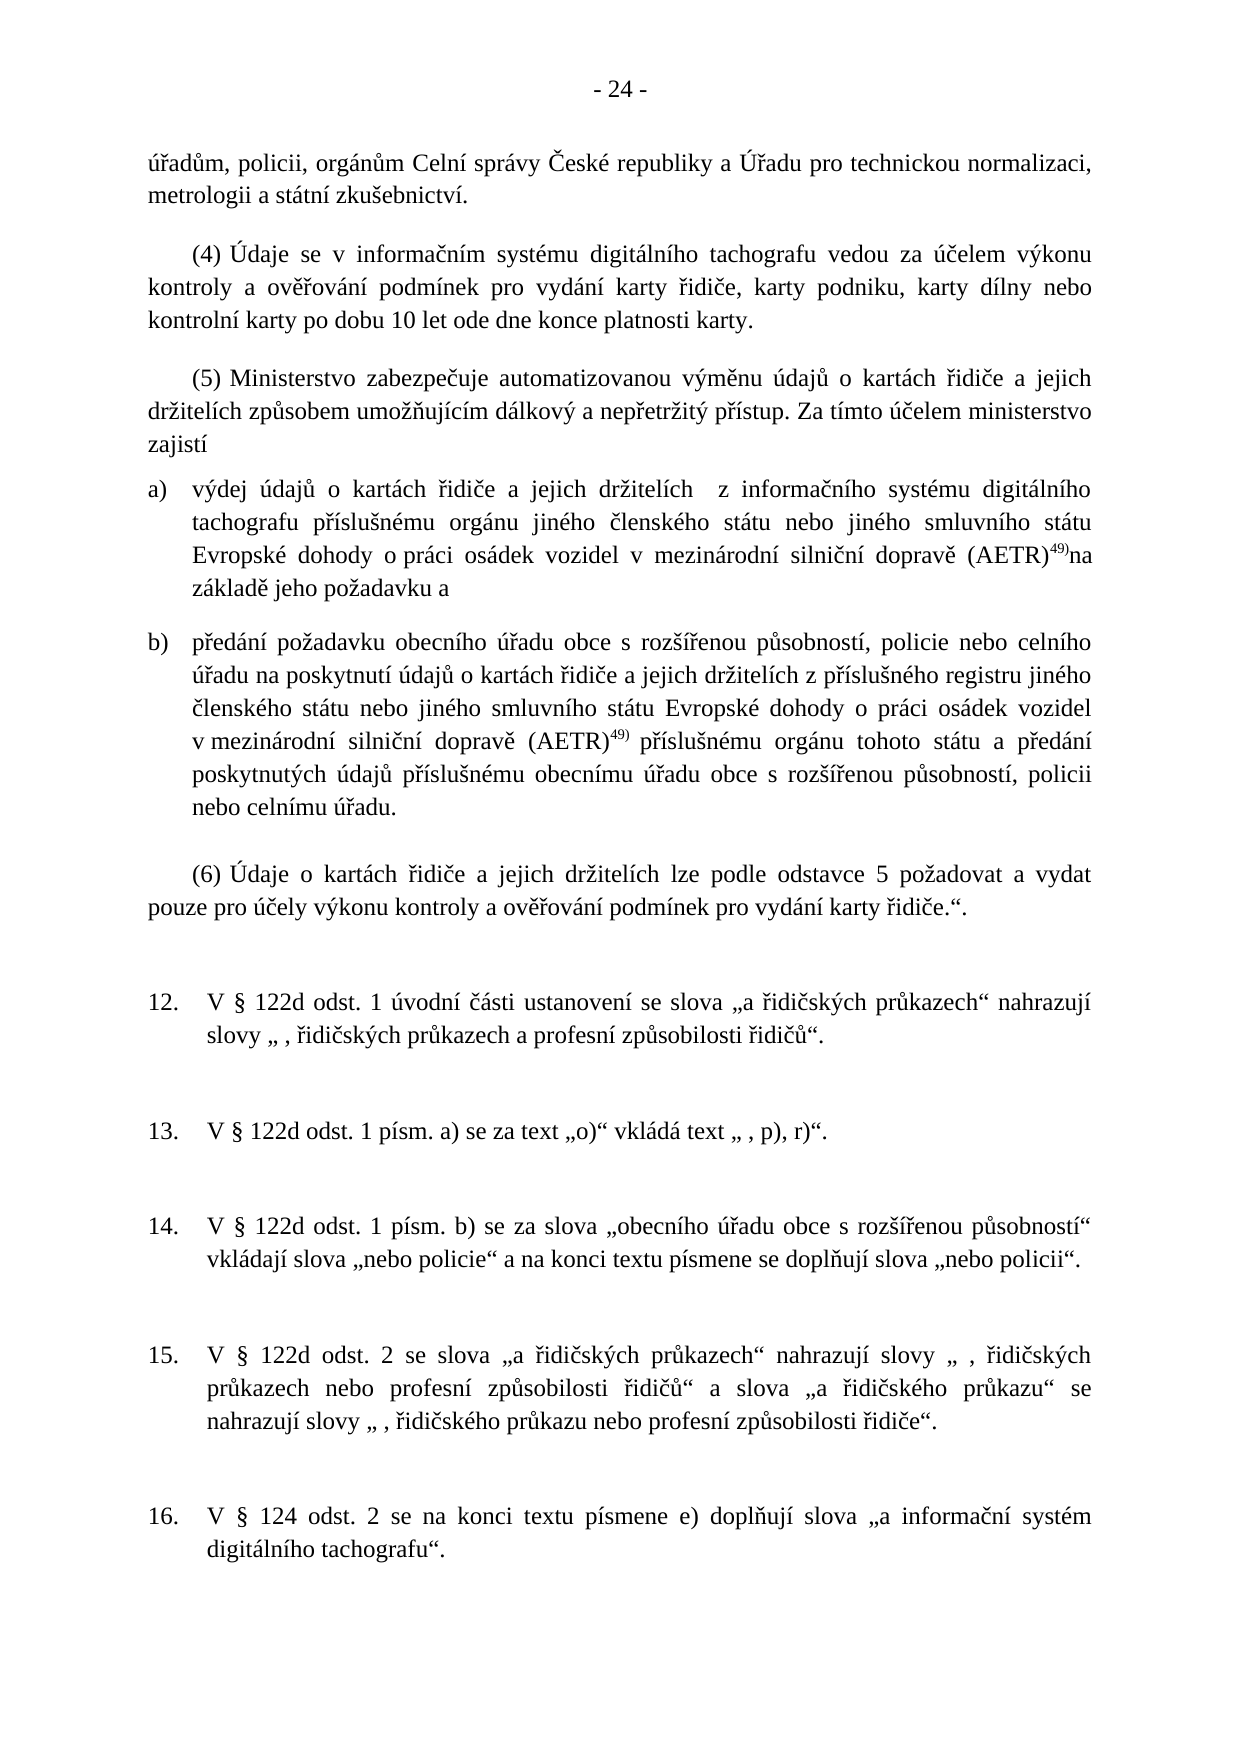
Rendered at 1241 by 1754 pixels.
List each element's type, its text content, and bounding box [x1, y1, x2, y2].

text výdej údajů o kartách řidiče a jejich držitelích z informačního systému digitálního tachografu příslušnému orgánu jiného členského státu nebo jiného smluvního státu Evropské dohody o práci osádek vozidel v mezinárodní silniční dopravě (AETR)49)na základě jeho požadavku a [148, 474, 1093, 602]
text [148, 148, 1093, 209]
text V § 122d odst. 1 písm. a) se za text „o)“ vkládá text „ , p), r)“. [148, 1116, 1093, 1144]
text Ministerstvo zabezpečuje automatizovanou výměnu údajů o kartách řidiče a jejich držitelích způsobem umožňujícím dálkový a nepřetržitý přístup. Za tímto účelem ministerstvo zajistí [148, 363, 1093, 457]
text V § 122d odst. 1 písm. b) se za slova „obecního úřadu obce s rozšířenou působností“ vkládají slova „nebo policie“ a na konci textu písmene se doplňují slova „nebo policii“. [148, 1211, 1093, 1273]
text V § 122d odst. 1 úvodní části ustanovení se slova „a řidičských průkazech“ nahrazují slovy „ , řidičských průkazech a profesní způsobilosti řidičů“. [148, 987, 1093, 1049]
text předání požadavku obecního úřadu obce s rozšířenou působností, policie nebo celního úřadu na poskytnutí údajů o kartách řidiče a jejich držitelích z příslušného registru jiného členského státu nebo jiného smluvního státu Evropské dohody o práci osádek vozidel v mezinárodní silniční dopravě (AETR)49) příslušnému orgánu tohoto státu a předání poskytnutých údajů příslušnému obecnímu úřadu obce s rozšířenou působností, policii nebo celnímu úřadu. [148, 627, 1093, 821]
text V § 124 odst. 2 se na konci textu písmene e) doplňují slova „a informační systém digitálního tachografu“. [148, 1501, 1093, 1563]
text Údaje o kartách řidiče a jejich držitelích lze podle odstavce 5 požadovat a vydat pouze pro účely výkonu kontroly a ověřování podmínek pro vydání karty řidiče.“. [148, 859, 1093, 920]
text Údaje se v informačním systému digitálního tachografu vedou za účelem výkonu kontroly a ověřování podmínek pro vydání karty řidiče, karty podniku, karty dílny nebo kontrolní karty po dobu 10 let ode dne konce platnosti karty. [148, 239, 1093, 333]
text V § 122d odst. 2 se slova „a řidičských průkazech“ nahrazují slovy „ , řidičských průkazech nebo profesní způsobilosti řidičů“ a slova „a řidičského průkazu“ se nahrazují slovy „ , řidičského průkazu nebo profesní způsobilosti řidiče“. [148, 1340, 1093, 1434]
